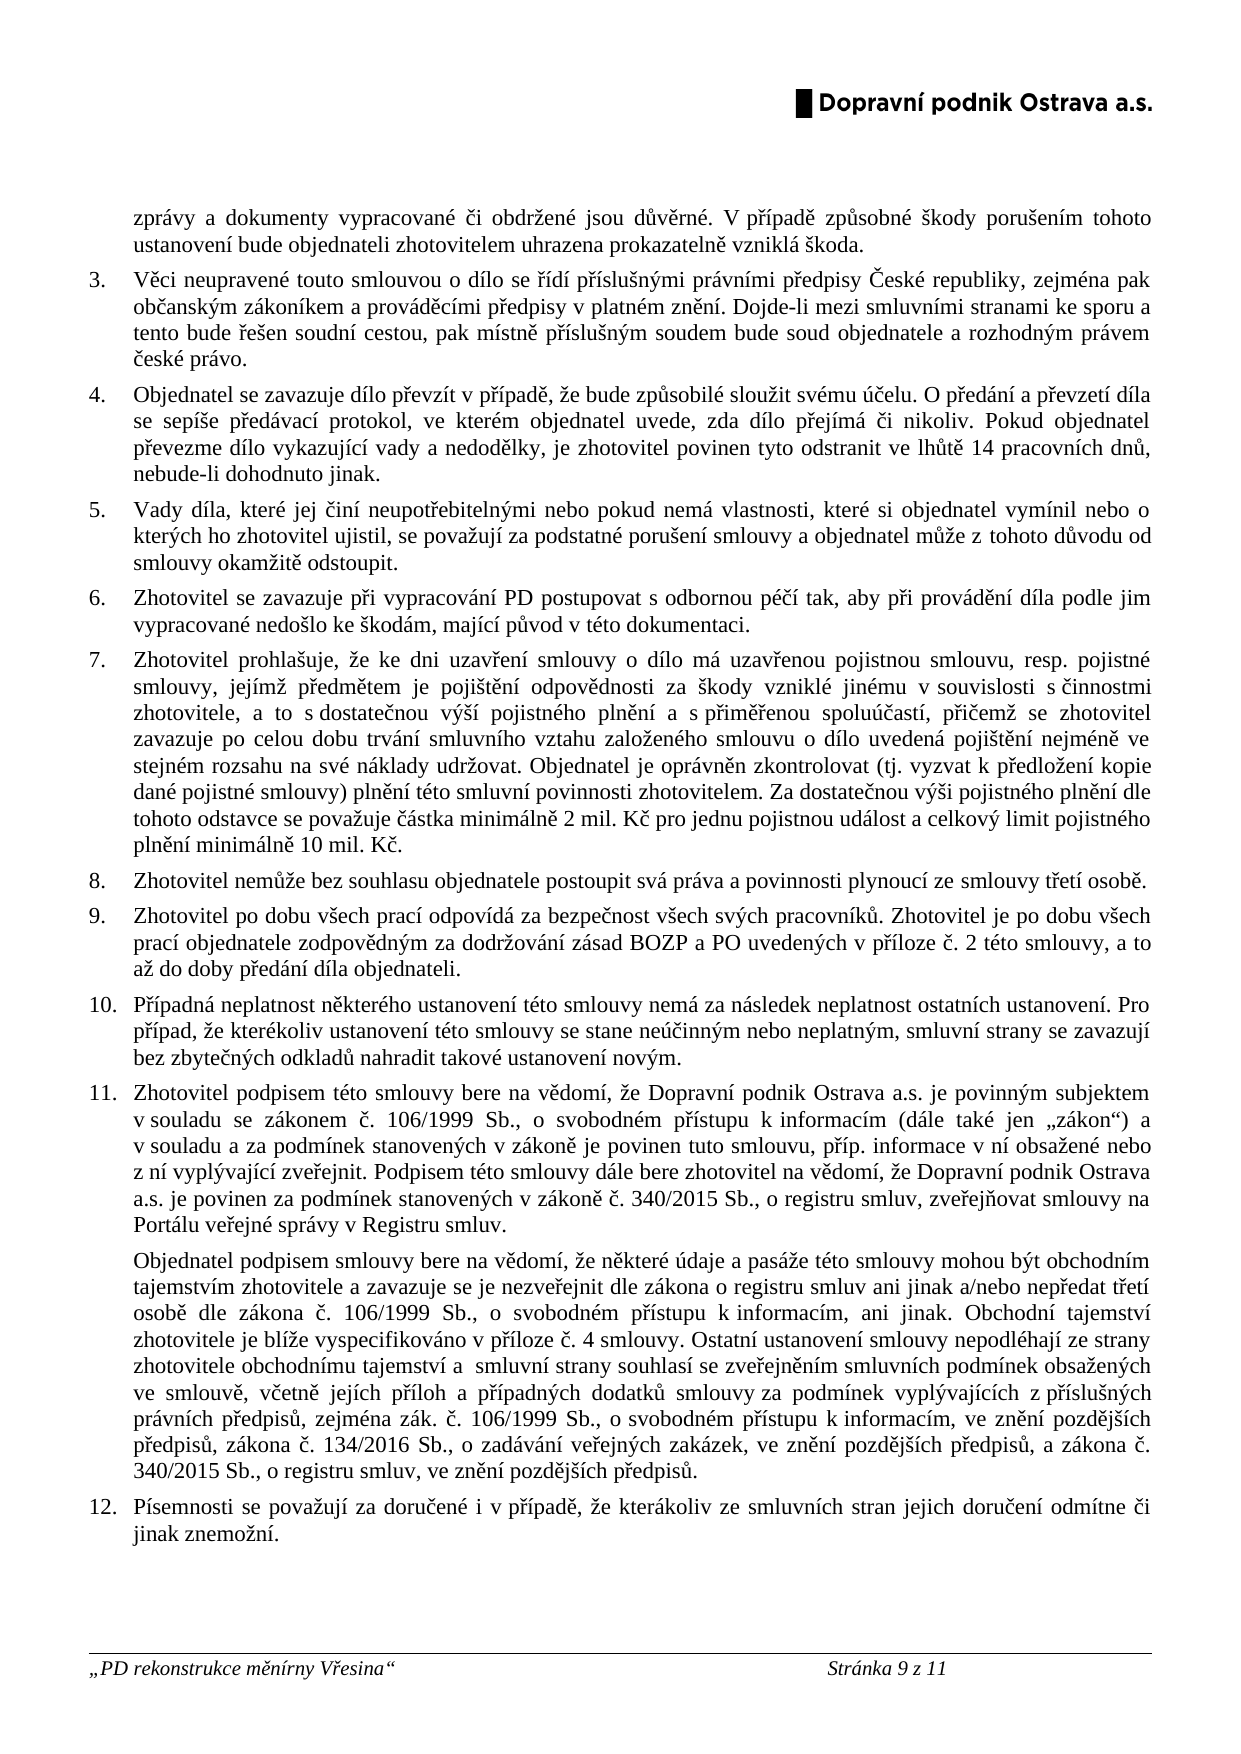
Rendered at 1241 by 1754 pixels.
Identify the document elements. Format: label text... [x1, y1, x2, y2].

list Objednatel se zavazuje dílo převzít v případě, že bude způsobilé sloužit svému účelu. O předání a převzetí díla se sepíše předávací protokol, ve kterém objednatel uvede, zda dílo přejímá či nikoliv. Pokud objednatel převezme dílo vykazující vady a nedodělky, je zhotovitel povinen tyto odstranit ve lhůtě 14 pracovních dnů, nebude-li dohodnuto jinak. [89, 381, 1152, 487]
list Zhotovitel podpisem této smlouvy bere na vědomí, že Dopravní podnik Ostrava a.s. je povinným subjektem v souladu se zákonem č. 106/1999 Sb., o svobodném přístupu k informacím (dále také jen „zákon“) a v souladu a za podmínek stanovených v zákoně je povinen tuto smlouvu, příp. informace v ní obsažené nebo z ní vyplývající zveřejnit. Podpisem této smlouvy dále bere zhotovitel na vědomí, že Dopravní podnik Ostrava a.s. je povinen za podmínek stanovených v zákoně č. 340/2015 Sb., o registru smluv, zveřejňovat smlouvy na Portálu veřejné správy v Registru smluv. [89, 1079, 1152, 1237]
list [89, 204, 1152, 257]
text Objednatel podpisem smlouvy bere na vědomí, že některé údaje a pasáže této smlouvy mohou být obchodním tajemstvím zhotovitele a zavazuje se je nezveřejnit dle zákona o registru smluv ani jinak a/nebo nepředat třetí osobě dle zákona č. 106/1999 Sb., o svobodném přístupu k informacím, ani jinak. Obchodní tajemství zhotovitele je blíže vyspecifikováno v příloze č. 4 smlouvy. Ostatní ustanovení smlouvy nepodléhají ze strany zhotovitele obchodnímu tajemství a smluvní strany souhlasí se zveřejněním smluvních podmínek obsažených ve smlouvě, včetně jejích příloh a případných dodatků smlouvy za podmínek vyplývajících z příslušných právních předpisů, zejména zák. č. 106/1999 Sb., o svobodném přístupu k informacím, ve znění pozdějších předpisů, zákona č. 134/2016 Sb., o zadávání veřejných zakázek, ve znění pozdějších předpisů, a zákona č. 340/2015 Sb., o registru smluv, ve znění pozdějších předpisů. [133, 1247, 1152, 1484]
picture [795, 89, 1152, 118]
list Zhotovitel po dobu všech prací odpovídá za bezpečnost všech svých pracovníků. Zhotovitel je po dobu všech prací objednatele zodpovědným za dodržování zásad BOZP a PO uvedených v příloze č. 2 této smlouvy, a to až do doby předání díla objednateli. [89, 902, 1152, 981]
list Zhotovitel prohlašuje, že ke dni uzavření smlouvy o dílo má uzavřenou pojistnou smlouvu, resp. pojistné smlouvy, jejímž předmětem je pojištění odpovědnosti za škody vzniklé jinému v souvislosti s činnostmi zhotovitele, a to s dostatečnou výší pojistného plnění a s přiměřenou spoluúčastí, přičemž se zhotovitel zavazuje po celou dobu trvání smluvního vztahu založeného smlouvu o dílo uvedená pojištění nejméně ve stejném rozsahu na své náklady udržovat. Objednatel je oprávněn zkontrolovat (tj. vyzvat k předložení kopie dané pojistné smlouvy) plnění této smluvní povinnosti zhotovitelem. Za dostatečnou výši pojistného plnění dle tohoto odstavce se považuje částka minimálně 2 mil. Kč pro jednu pojistnou událost a celkový limit pojistného plnění minimálně 10 mil. Kč. [89, 646, 1152, 857]
list Zhotovitel nemůže bez souhlasu objednatele postoupit svá práva a povinnosti plynoucí ze smlouvy třetí osobě. [89, 867, 1152, 893]
list Zhotovitel se zavazuje při vypracování PD postupovat s odbornou péčí tak, aby při provádění díla podle jim vypracované nedošlo ke škodám, mající původ v této dokumentaci. [89, 584, 1152, 637]
list Písemnosti se považují za doručené i v případě, že kterákoliv ze smluvních stran jejich doručení odmítne či jinak znemožní. [89, 1493, 1152, 1546]
list Věci neupravené touto smlouvou o dílo se řídí příslušnými právními předpisy České republiky, zejména pak občanským zákoníkem a prováděcími předpisy v platném znění. Dojde-li mezi smluvními stranami ke sporu a tento bude řešen soudní cestou, pak místně příslušným soudem bude soud objednatele a rozhodným právem české právo. [89, 266, 1152, 372]
list Vady díla, které jej činí neupotřebitelnými nebo pokud nemá vlastnosti, které si objednatel vymínil nebo o kterých ho zhotovitel ujistil, se považují za podstatné porušení smlouvy a objednatel může z tohoto důvodu od smlouvy okamžitě odstoupit. [89, 496, 1152, 575]
list Případná neplatnost některého ustanovení této smlouvy nemá za následek neplatnost ostatních ustanovení. Pro případ, že kterékoliv ustanovení této smlouvy se stane neúčinným nebo neplatným, smluvní strany se zavazují bez zbytečných odkladů nahradit takové ustanovení novým. [89, 991, 1152, 1070]
